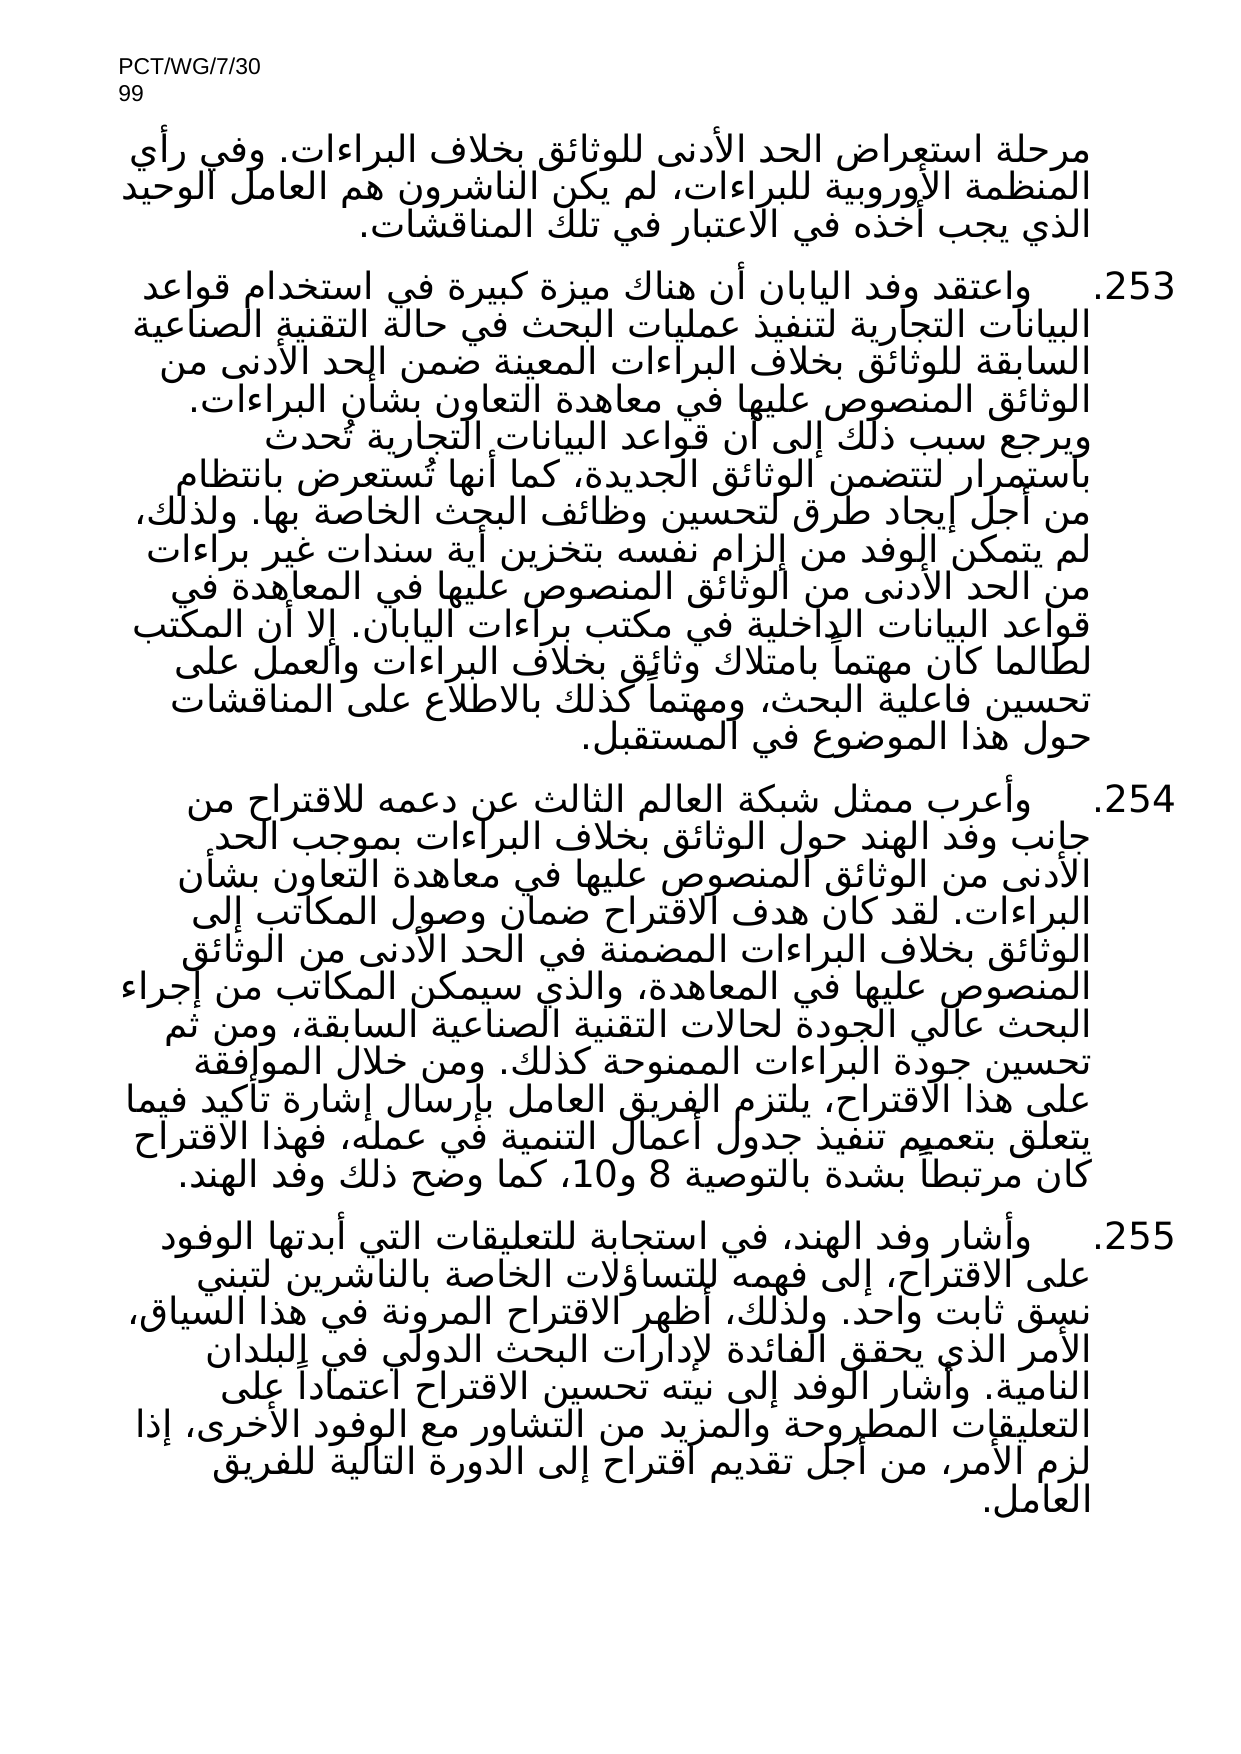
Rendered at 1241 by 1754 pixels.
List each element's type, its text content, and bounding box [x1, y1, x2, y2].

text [118, 132, 1092, 245]
text وأعرب ممثل شبكة العالم الثالث عن دعمه للاقتراح من جانب وفد الهند حول الوثائق بخلاف البراءات بموجب الحد الأدنى من الوثائق المنصوص عليها في معاهدة التعاون بشأن البراءات. لقد كان هدف الاقتراح ضمان وصول المكاتب إلى الوثائق بخلاف البراءات المضمنة في الحد الأدنى من الوثائق المنصوص عليها في المعاهدة، والذي سيمكن المكاتب من إجراء البحث عالي الجودة لحالات التقنية الصناعية السابقة، ومن ثم تحسين جودة البراءات الممنوحة كذلك. ومن خلال الموافقة على هذا الاقتراح، يلتزم الفريق العامل بإرسال إشارة تأكيد فيما يتعلق بتعميم تنفيذ جدول أعمال التنمية في عمله، فهذا الاقتراح كان مرتبطاً بشدة بالتوصية 8 و10، كما وضح ذلك وفد الهند. [118, 782, 1092, 1195]
text وأشار وفد الهند، في استجابة للتعليقات التي أبدتها الوفود على الاقتراح، إلى فهمه للتساؤلات الخاصة بالناشرين لتبني نسق ثابت واحد. ولذلك، أظهر الاقتراح المرونة في هذا السياق، الأمر الذي يحقق الفائدة لإدارات البحث الدولي في البلدان النامية. وأشار الوفد إلى نيته تحسين الاقتراح اعتماداً على التعليقات المطروحة والمزيد من التشاور مع الوفود الأخرى، إذا لزم الأمر، من أجل تقديم اقتراح إلى الدورة التالية للفريق العامل. [118, 1220, 1092, 1520]
text واعتقد وفد اليابان أن هناك ميزة كبيرة في استخدام قواعد البيانات التجارية لتنفيذ عمليات البحث في حالة التقنية الصناعية السابقة للوثائق بخلاف البراءات المعينة ضمن الحد الأدنى من الوثائق المنصوص عليها في معاهدة التعاون بشأن البراءات. ويرجع سبب ذلك إلى أن قواعد البيانات التجارية تُحدث باستمرار لتتضمن الوثائق الجديدة، كما أنها تُستعرض بانتظام من أجل إيجاد طرق لتحسين وظائف البحث الخاصة بها. ولذلك، لم يتمكن الوفد من إلزام نفسه بتخزين أية سندات غير براءات من الحد الأدنى من الوثائق المنصوص عليها في المعاهدة في قواعد البيانات الداخلية في مكتب براءات اليابان. إلا أن المكتب لطالما كان مهتماً بامتلاك وثائق بخلاف البراءات والعمل على تحسين فاعلية البحث، ومهتماً كذلك بالاطلاع على المناقشات حول هذا الموضوع في المستقبل. [118, 270, 1092, 757]
